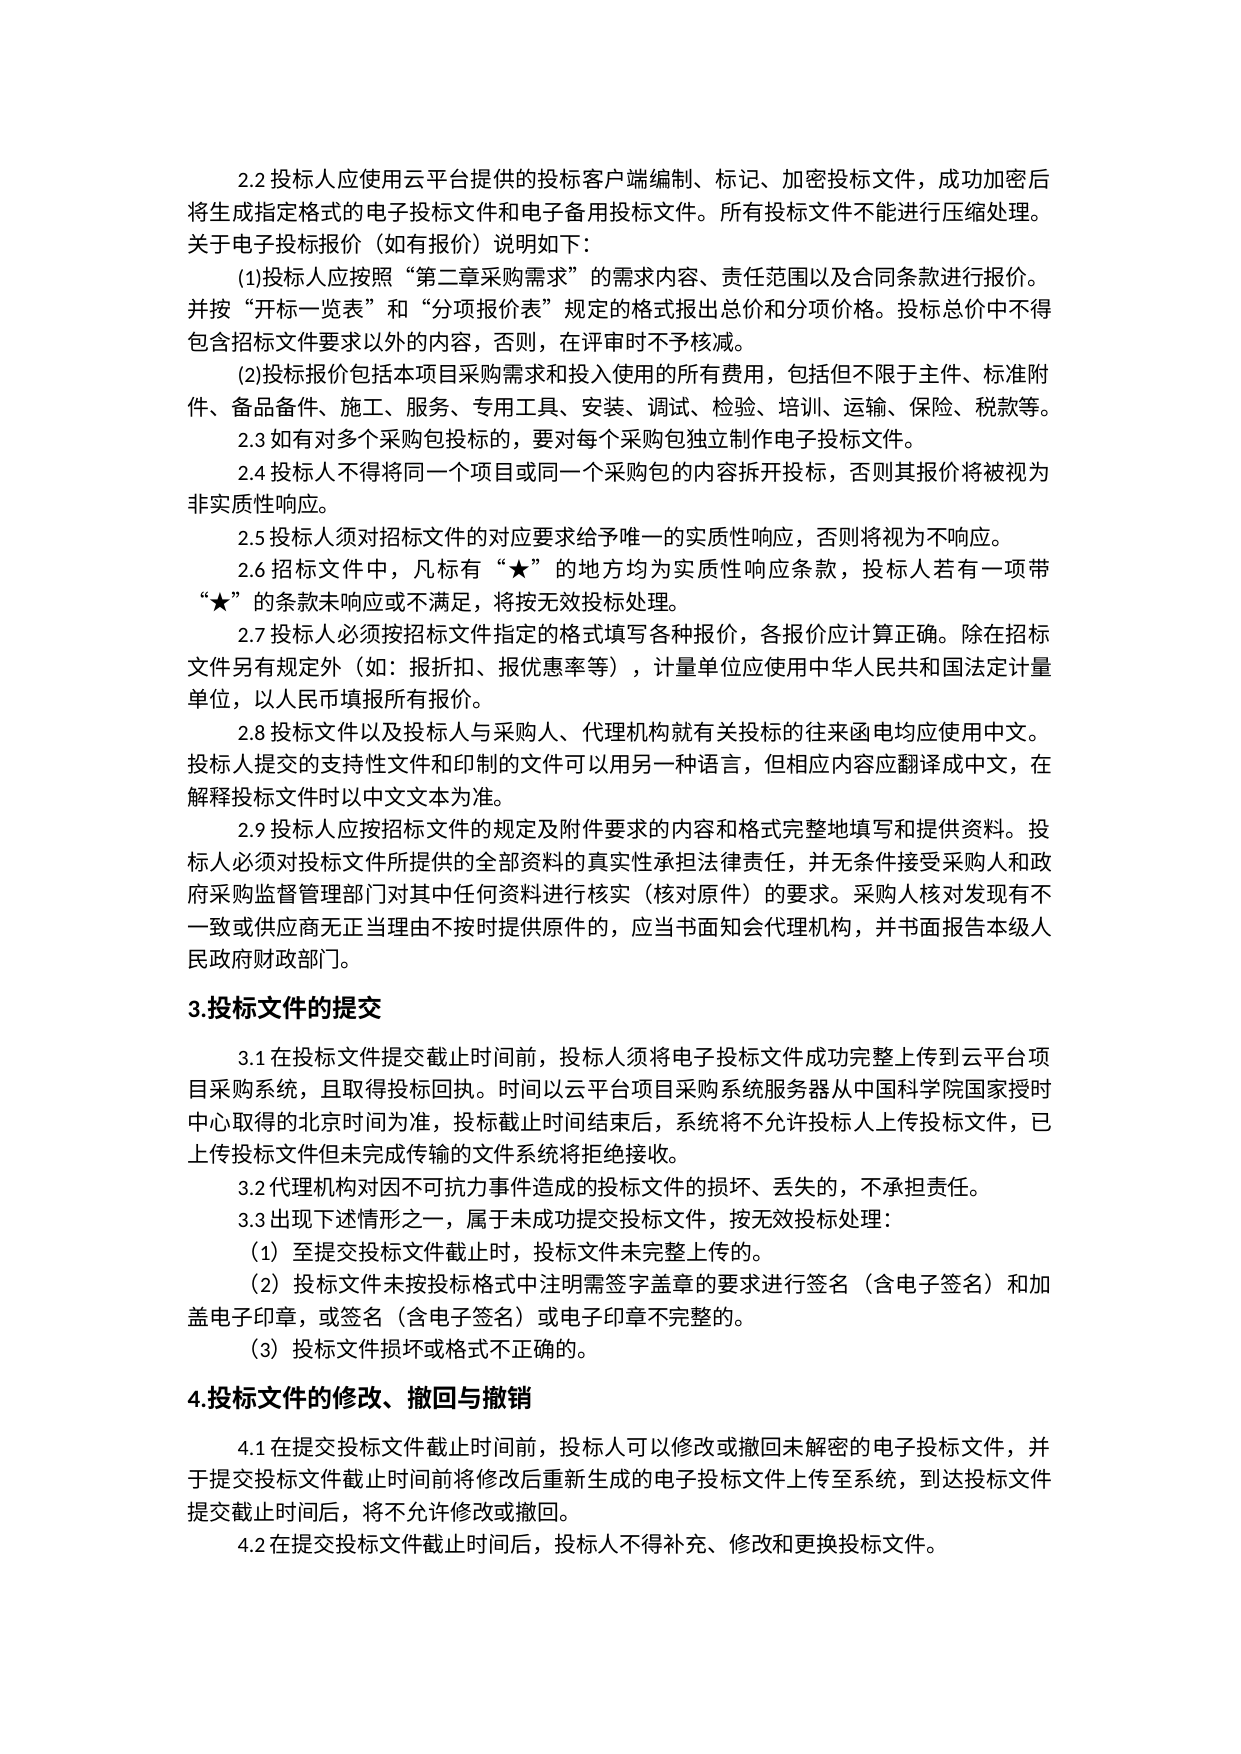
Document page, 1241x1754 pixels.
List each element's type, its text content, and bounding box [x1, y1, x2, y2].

text 2.9投标人应按招标文件的规定及附件要求的内容和格式完整地填写和提供资料。投标人必须对投标文件所提供的全部资料的真实性承担法律责任，并无条件接受采购人和政府采购监督管理部门对其中任何资料进行核实（核对原件）的要求。采购人核对发现有不一致或供应商无正当理由不按时提供原件的，应当书面知会代理机构，并书面报告本级人民政府财政部门。 [187, 812, 1053, 974]
text 3.3出现下述情形之一，属于未成功提交投标文件，按无效投标处理： [187, 1202, 1053, 1234]
text (2)投标报价包括本项目采购需求和投入使用的所有费用，包括但不限于主件、标准附件、备品备件、施工、服务、专用工具、安装、调试、检验、培训、运输、保险、税款等。 [187, 357, 1053, 422]
text 2.5投标人须对招标文件的对应要求给予唯一的实质性响应，否则将视为不响应。 [187, 519, 1053, 552]
text 3.1在投标文件提交截止时间前，投标人须将电子投标文件成功完整上传到云平台项目采购系统，且取得投标回执。时间以云平台项目采购系统服务器从中国科学院国家授时中心取得的北京时间为准，投标截止时间结束后，系统将不允许投标人上传投标文件，已上传投标文件但未完成传输的文件系统将拒绝接收。 [187, 1039, 1053, 1169]
text （2）投标文件未按投标格式中注明需签字盖章的要求进行签名（含电子签名）和加盖电子印章，或签名（含电子签名）或电子印章不完整的。 [187, 1267, 1053, 1332]
text 3.投标文件的提交 [187, 974, 1053, 1039]
text 2.2投标人应使用云平台提供的投标客户端编制、标记、加密投标文件，成功加密后将生成指定格式的电子投标文件和电子备用投标文件。所有投标文件不能进行压缩处理。关于电子投标报价（如有报价）说明如下： [187, 162, 1053, 259]
text 3.2代理机构对因不可抗力事件造成的投标文件的损坏、丢失的，不承担责任。 [187, 1169, 1053, 1202]
text 4.1在提交投标文件截止时间前，投标人可以修改或撤回未解密的电子投标文件，并于提交投标文件截止时间前将修改后重新生成的电子投标文件上传至系统，到达投标文件提交截止时间后，将不允许修改或撤回。 [187, 1429, 1053, 1527]
text 2.6招标文件中，凡标有“★”的地方均为实质性响应条款，投标人若有一项带“★”的条款未响应或不满足，将按无效投标处理。 [187, 552, 1053, 617]
text 4.投标文件的修改、撤回与撤销 [187, 1364, 1053, 1429]
text 2.8投标文件以及投标人与采购人、代理机构就有关投标的往来函电均应使用中文。投标人提交的支持性文件和印制的文件可以用另一种语言，但相应内容应翻译成中文，在解释投标文件时以中文文本为准。 [187, 714, 1053, 812]
text （1）至提交投标文件截止时，投标文件未完整上传的。 [187, 1234, 1053, 1267]
text 4.2在提交投标文件截止时间后，投标人不得补充、修改和更换投标文件。 [187, 1527, 1053, 1559]
text （3）投标文件损坏或格式不正确的。 [187, 1332, 1053, 1364]
text 2.3 如有对多个采购包投标的，要对每个采购包独立制作电子投标文件。 [187, 422, 1053, 454]
text 2.7投标人必须按招标文件指定的格式填写各种报价，各报价应计算正确。除在招标文件另有规定外（如：报折扣、报优惠率等），计量单位应使用中华人民共和国法定计量单位，以人民币填报所有报价。 [187, 617, 1053, 714]
text (1)投标人应按照“第二章采购需求”的需求内容、责任范围以及合同条款进行报价。并按“开标一览表”和“分项报价表”规定的格式报出总价和分项价格。投标总价中不得包含招标文件要求以外的内容，否则，在评审时不予核减。 [187, 259, 1053, 357]
text 2.4投标人不得将同一个项目或同一个采购包的内容拆开投标，否则其报价将被视为非实质性响应。 [187, 454, 1053, 519]
